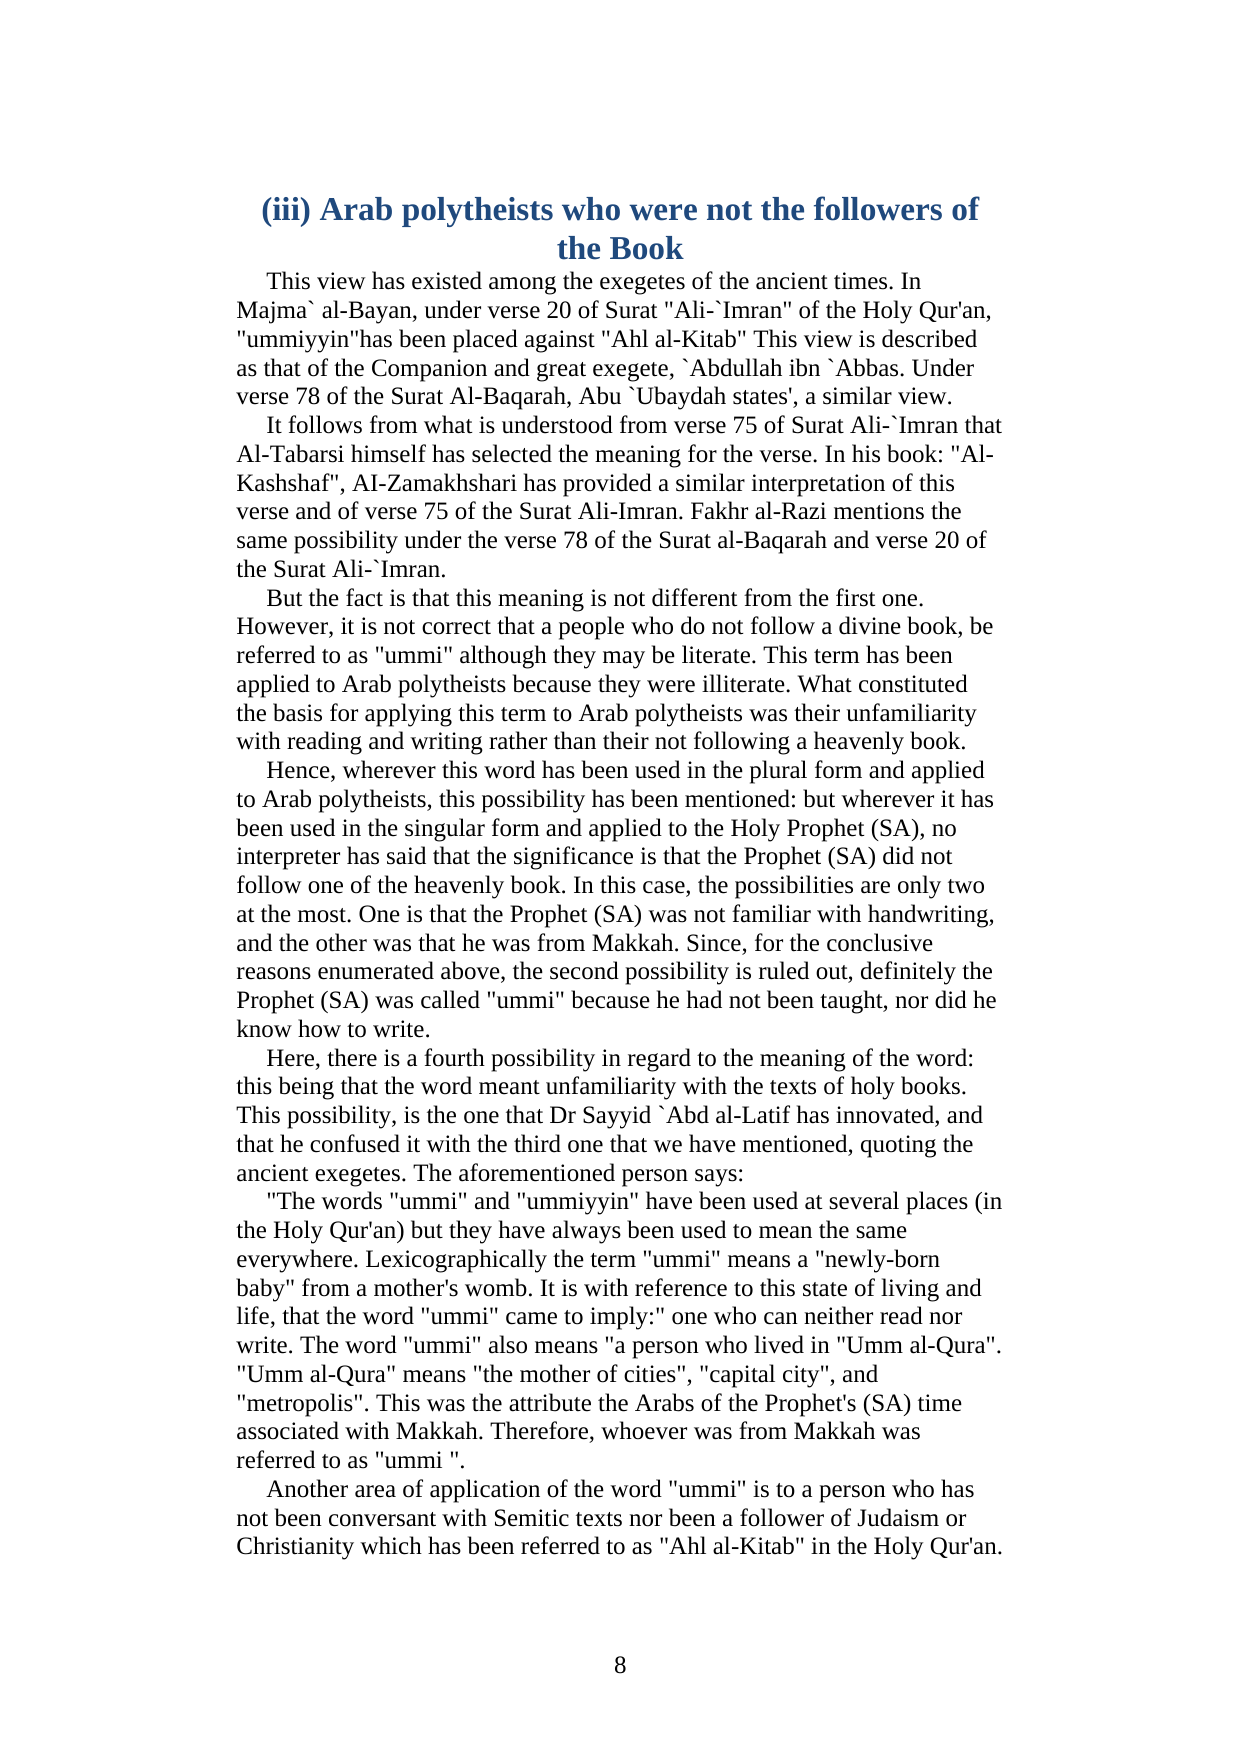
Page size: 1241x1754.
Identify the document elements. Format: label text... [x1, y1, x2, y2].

text But the fact is that this meaning is not different from the first one. However, it is not correct that a people who do not follow a divine book, be referred to as "ummi" although they may be literate. This term has been applied to Arab polytheists because they were illiterate. What constituted the basis for applying this term to Arab polytheists was their unfamiliarity with reading and writing rather than their not following a heavenly book. [236, 583, 1004, 755]
text This view has existed among the exegetes of the ancient times. In Majma` al-Bayan, under verse 20 of Surat "Ali-`Imran" of the Holy Qur'an, "ummiyyin"has been placed against "Ahl al-Kitab" This view is described as that of the Companion and great exegete, `Abdullah ibn `Abbas. Under verse 78 of the Surat Al-Baqarah, Abu `Ubaydah states', a similar view. [236, 266, 1004, 410]
text It follows from what is understood from verse 75 of Surat Ali-`Imran that Al-Tabarsi himself has selected the meaning for the verse. In his book: "Al-Kashshaf", AI-Zamakhshari has provided a similar interpretation of this verse and of verse 75 of the Surat Ali-Imran. Fakhr al-Razi mentions the same possibility under the verse 78 of the Surat al-Baqarah and verse 20 of the Surat Ali-`Imran. [236, 410, 1004, 583]
text Here, there is a fourth possibility in regard to the meaning of the word: this being that the word meant unfamiliarity with the texts of holy books. This possibility, is the one that Dr Sayyid `Abd al-Latif has innovated, and that he confused it with the third one that we have mentioned, quoting the ancient exegetes. The aforementioned person says: [236, 1043, 1004, 1186]
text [236, 1474, 1004, 1560]
text Hence, wherever this word has been used in the plural form and applied to Arab polytheists, this possibility has been mentioned: but wherever it has been used in the singular form and applied to the Holy Prophet (SA), no interpreter has said that the significance is that the Prophet (SA) did not follow one of the heavenly book. In this case, the possibilities are only two at the most. One is that the Prophet (SA) was not familiar with handwriting, and the other was that he was from Makkah. Since, for the conclusive reasons enumerated above, the second possibility is ruled out, definitely the Prophet (SA) was called "ummi" because he had not been taught, nor did he know how to write. [236, 755, 1004, 1043]
subtitle (iii) Arab polytheists who were not the followers of the Book [236, 190, 1004, 266]
text "The words "ummi" and "ummiyyin" have been used at several places (in the Holy Qur'an) but they have always been used to mean the same everywhere. Lexicographically the term "ummi" means a "newly-born baby" from a mother's womb. It is with reference to this state of living and life, that the word "ummi" came to imply:" one who can neither read nor write. The word "ummi" also means "a person who lived in "Umm al-Qura". "Umm al-Qura" means "the mother of cities", "capital city", and "metropolis". This was the attribute the Arabs of the Prophet's (SA) time associated with Makkah. Therefore, whoever was from Makkah was referred to as "ummi ". [236, 1186, 1004, 1474]
